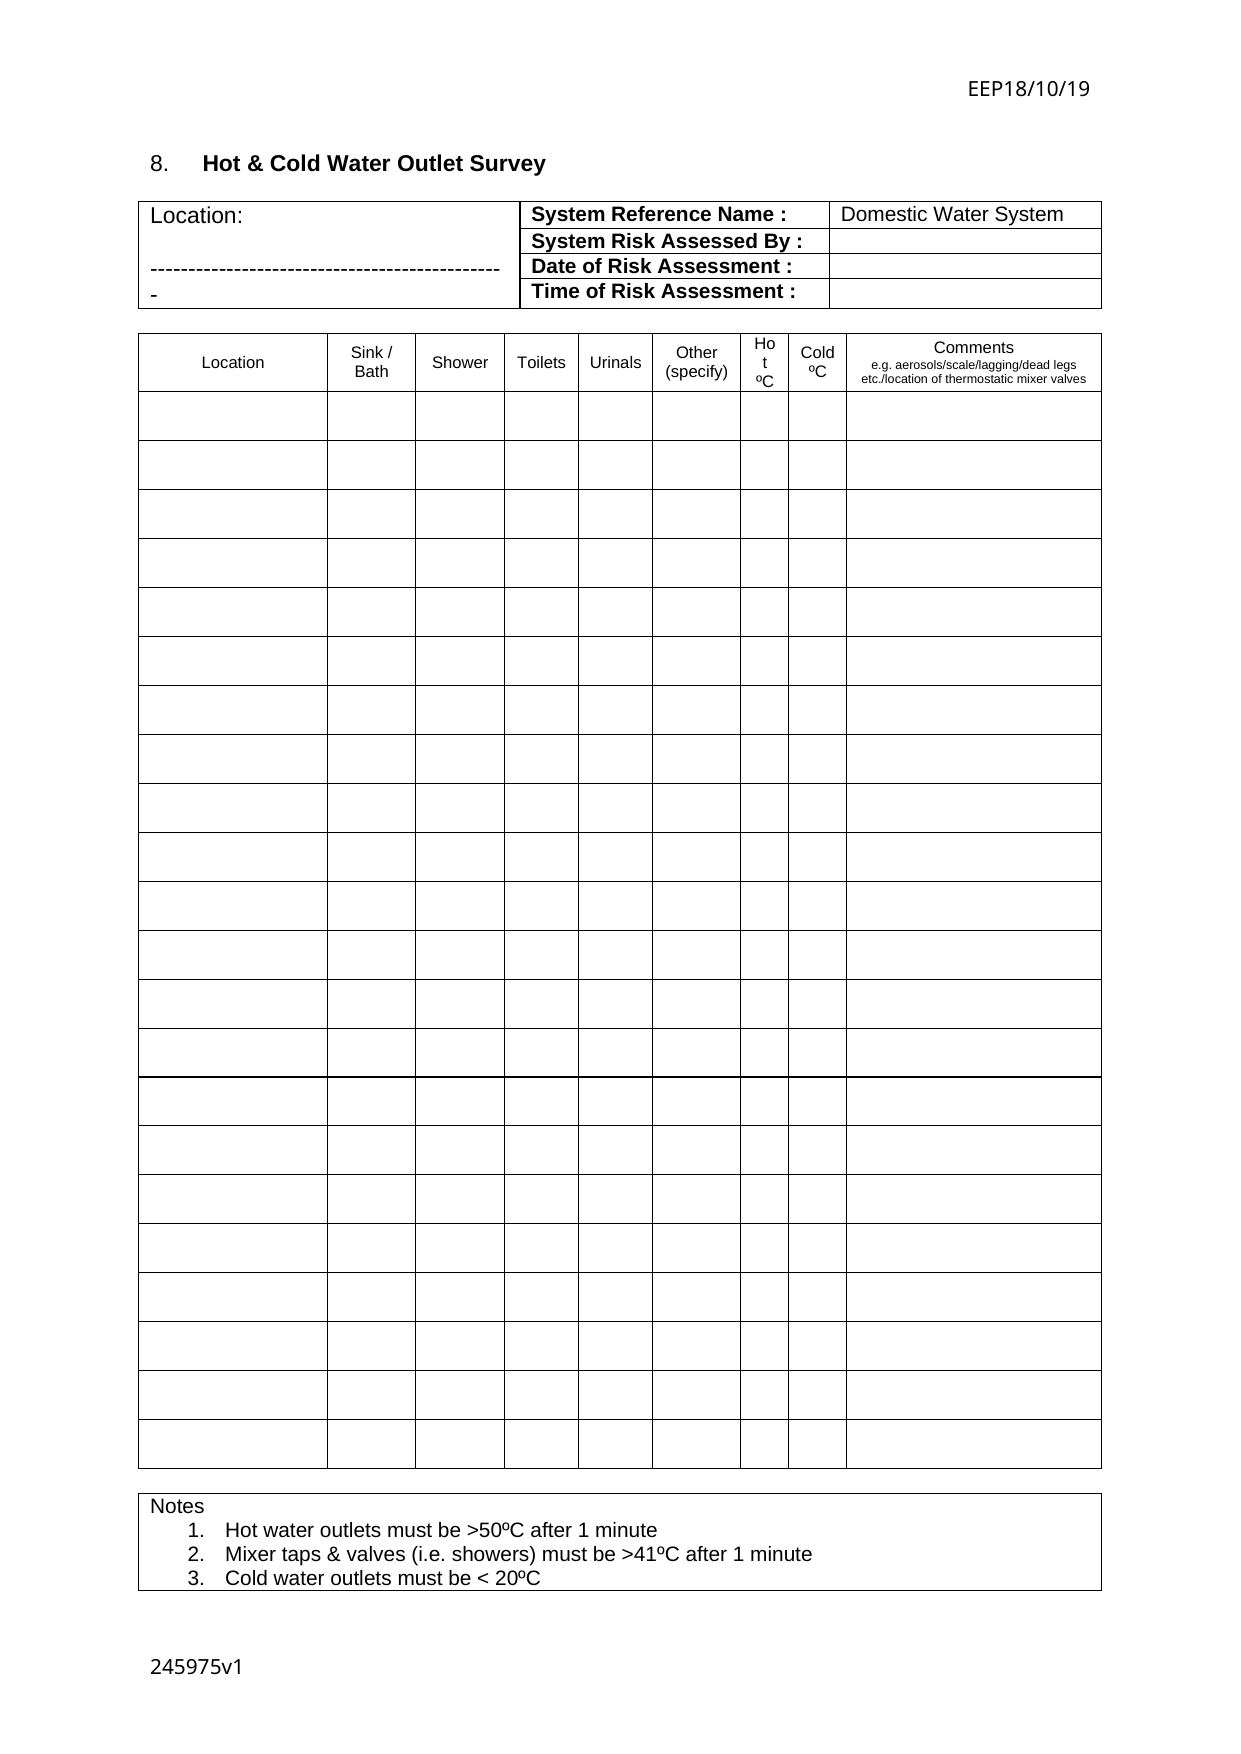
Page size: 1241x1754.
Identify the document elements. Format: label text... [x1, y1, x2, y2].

table_cell [579, 588, 652, 636]
table_cell [416, 392, 504, 440]
table_cell [847, 1029, 1101, 1076]
table_cell [328, 490, 415, 538]
table_cell [416, 441, 504, 489]
table_cell [789, 1029, 846, 1076]
table_cell [579, 980, 652, 1027]
table_cell [139, 833, 327, 881]
table_cell [847, 539, 1101, 587]
table_cell [847, 686, 1101, 734]
table_cell [653, 882, 740, 929]
table_cell [139, 1420, 327, 1468]
table_cell [847, 1420, 1101, 1468]
table_cell [741, 735, 788, 783]
table_cell [847, 833, 1101, 881]
table_cell [789, 588, 846, 636]
table_cell [328, 980, 415, 1027]
table_cell [789, 1273, 846, 1321]
table_cell [741, 980, 788, 1027]
table_cell [847, 637, 1101, 685]
table_cell [139, 1273, 327, 1321]
table_cell [847, 735, 1101, 783]
table_cell [416, 1371, 504, 1419]
table_cell [328, 686, 415, 734]
table_cell [847, 931, 1101, 978]
table_header Toilets [505, 334, 578, 391]
table_cell [416, 1420, 504, 1468]
table_cell [505, 735, 578, 783]
table_cell [139, 980, 327, 1027]
table_cell [416, 735, 504, 783]
table_cell [741, 1078, 788, 1125]
table_cell [741, 1273, 788, 1321]
table_cell [505, 833, 578, 881]
table_cell [505, 392, 578, 440]
table_cell [139, 735, 327, 783]
table_cell [505, 637, 578, 685]
table_cell [139, 1029, 327, 1076]
table_header Cold ºC [789, 334, 846, 391]
table_cell [789, 392, 846, 440]
table_cell [579, 1078, 652, 1125]
table_cell [653, 490, 740, 538]
table_cell [139, 1224, 327, 1272]
table_cell [328, 1224, 415, 1272]
table_cell [416, 1029, 504, 1076]
table_cell [416, 931, 504, 978]
table_cell [789, 833, 846, 881]
table_cell [741, 441, 788, 489]
table_cell [139, 441, 327, 489]
table_cell [328, 1029, 415, 1076]
table_cell [139, 686, 327, 734]
table_cell [653, 1224, 740, 1272]
table_cell [579, 1126, 652, 1174]
table_cell [139, 1371, 327, 1419]
table_cell [653, 1078, 740, 1125]
table_cell [416, 784, 504, 832]
table_cell [416, 882, 504, 929]
table_cell [847, 1322, 1101, 1370]
table_cell [653, 1029, 740, 1076]
table_cell [579, 539, 652, 587]
table_cell [328, 833, 415, 881]
table_header Shower [416, 334, 504, 391]
table_cell [741, 637, 788, 685]
table_cell [741, 882, 788, 929]
table_cell [847, 1078, 1101, 1125]
table_cell [653, 1322, 740, 1370]
table_cell [830, 254, 1101, 277]
table_cell [847, 980, 1101, 1027]
table_cell [847, 882, 1101, 929]
table_cell [579, 735, 652, 783]
table_cell [505, 1126, 578, 1174]
table_cell [653, 735, 740, 783]
table_cell [847, 588, 1101, 636]
table_cell [653, 1371, 740, 1419]
table_cell [505, 539, 578, 587]
table_cell [328, 1078, 415, 1125]
table_cell [847, 1371, 1101, 1419]
table_cell [741, 392, 788, 440]
table_cell [328, 441, 415, 489]
table_cell [328, 1126, 415, 1174]
table_cell [328, 539, 415, 587]
table_cell [789, 784, 846, 832]
table_cell Date of Risk Assessment : [521, 254, 829, 277]
table_cell [741, 539, 788, 587]
table_cell [328, 1371, 415, 1419]
table_cell [139, 1322, 327, 1370]
table_cell [789, 539, 846, 587]
table_cell [416, 1224, 504, 1272]
table_cell [416, 490, 504, 538]
table_cell [789, 1420, 846, 1468]
table_cell [579, 441, 652, 489]
table_cell [139, 784, 327, 832]
table_cell [741, 1126, 788, 1174]
table_cell [653, 931, 740, 978]
table_cell [139, 1175, 327, 1223]
table_cell [416, 1273, 504, 1321]
table_cell [579, 1371, 652, 1419]
table_cell [505, 1273, 578, 1321]
table_cell [505, 588, 578, 636]
table_cell [579, 1175, 652, 1223]
table_header System Reference Name : [521, 202, 829, 227]
table_cell [505, 882, 578, 929]
table_cell [505, 1322, 578, 1370]
table_cell [789, 1078, 846, 1125]
table_cell [830, 229, 1101, 252]
table_cell [579, 882, 652, 929]
table_cell [847, 1175, 1101, 1223]
table_cell [579, 784, 652, 832]
table_cell [789, 1224, 846, 1272]
table_cell [505, 1224, 578, 1272]
table_cell [653, 1420, 740, 1468]
table_cell [416, 980, 504, 1027]
table_cell [328, 392, 415, 440]
table_cell [505, 1029, 578, 1076]
table_cell [505, 686, 578, 734]
table_cell [139, 588, 327, 636]
table_cell [139, 637, 327, 685]
table_cell [653, 392, 740, 440]
table_cell [789, 735, 846, 783]
table_cell [416, 539, 504, 587]
table_cell [789, 686, 846, 734]
table_cell [328, 882, 415, 929]
table_cell [789, 490, 846, 538]
table_header Hot ºC [741, 334, 788, 391]
table_cell [741, 1224, 788, 1272]
table_cell [505, 784, 578, 832]
table_cell [416, 637, 504, 685]
table_cell [653, 833, 740, 881]
table_cell [789, 637, 846, 685]
table_cell [416, 686, 504, 734]
table_cell [139, 392, 327, 440]
table_cell [328, 735, 415, 783]
table_cell [741, 1175, 788, 1223]
table_cell [579, 1420, 652, 1468]
table_header Domestic Water System [830, 202, 1101, 227]
table_cell [847, 441, 1101, 489]
table_cell [653, 441, 740, 489]
table_cell [579, 637, 652, 685]
table_cell [416, 1175, 504, 1223]
table_cell [328, 1420, 415, 1468]
table_cell [328, 588, 415, 636]
table_cell [328, 784, 415, 832]
table_cell [505, 980, 578, 1027]
table_header Sink / Bath [328, 334, 415, 391]
table_cell [579, 1273, 652, 1321]
table_cell [579, 392, 652, 440]
table_cell [139, 490, 327, 538]
table_cell [741, 1322, 788, 1370]
table_cell [789, 441, 846, 489]
table_cell [416, 1322, 504, 1370]
table_cell [505, 1175, 578, 1223]
table_cell [505, 931, 578, 978]
table_cell [505, 1078, 578, 1125]
table_cell [847, 1273, 1101, 1321]
table_cell [789, 1126, 846, 1174]
table_cell [505, 1420, 578, 1468]
table_cell [139, 882, 327, 929]
table_cell [741, 1420, 788, 1468]
list Hot & Cold Water Outlet Survey [150, 150, 1090, 176]
table_cell [579, 1029, 652, 1076]
table_cell [505, 441, 578, 489]
table_cell [741, 490, 788, 538]
table_cell [653, 1175, 740, 1223]
table_cell [505, 490, 578, 538]
table_cell [741, 784, 788, 832]
table_cell [789, 980, 846, 1027]
table_header Location: ----------------------------------------------- [139, 202, 519, 307]
table_cell [741, 1029, 788, 1076]
table_cell [847, 784, 1101, 832]
table_cell [789, 931, 846, 978]
table_cell [328, 1322, 415, 1370]
table_cell [741, 686, 788, 734]
table_cell [789, 1175, 846, 1223]
table_cell [653, 686, 740, 734]
table_cell [416, 588, 504, 636]
table_cell [741, 588, 788, 636]
table_cell [579, 686, 652, 734]
table_cell [789, 1371, 846, 1419]
table_cell [139, 931, 327, 978]
table_header Location [139, 334, 327, 391]
table_header Other (specify) [653, 334, 740, 391]
table_cell [579, 1322, 652, 1370]
table_cell [847, 392, 1101, 440]
table_cell [653, 1273, 740, 1321]
table_cell [653, 1126, 740, 1174]
table_cell System Risk Assessed By : [521, 229, 829, 252]
table_cell [328, 1175, 415, 1223]
table_header Urinals [579, 334, 652, 391]
table_cell [653, 588, 740, 636]
table_cell [416, 1126, 504, 1174]
table_cell [653, 539, 740, 587]
table_cell [328, 931, 415, 978]
table_cell [579, 490, 652, 538]
table_cell [416, 833, 504, 881]
table_cell [139, 1126, 327, 1174]
table_cell [789, 1322, 846, 1370]
table_cell [789, 882, 846, 929]
table_cell [847, 1126, 1101, 1174]
table_cell [653, 784, 740, 832]
table_cell [741, 931, 788, 978]
table_cell [139, 1078, 327, 1125]
table_cell [139, 539, 327, 587]
table_cell [579, 931, 652, 978]
table_cell [847, 490, 1101, 538]
table_header Comments e.g. aerosols/scale/lagging/dead legs etc./location of thermostatic mixer valves [847, 334, 1101, 391]
table_cell [579, 1224, 652, 1272]
table_header Notes Hot water outlets must be >50ºC after 1 minute Mixer taps & valves (i.e. showers) must be >41ºC after 1 minute Cold water outlets must be < 20ºC [139, 1494, 1101, 1590]
table_cell [830, 279, 1101, 307]
table_cell [653, 980, 740, 1027]
table_cell [416, 1078, 504, 1125]
table_cell [653, 637, 740, 685]
table_cell [579, 833, 652, 881]
table_cell [505, 1371, 578, 1419]
table_cell [741, 1371, 788, 1419]
table_cell Time of Risk Assessment : [521, 279, 829, 307]
table_cell [847, 1224, 1101, 1272]
table_cell [328, 1273, 415, 1321]
table_cell [328, 637, 415, 685]
table_cell [741, 833, 788, 881]
